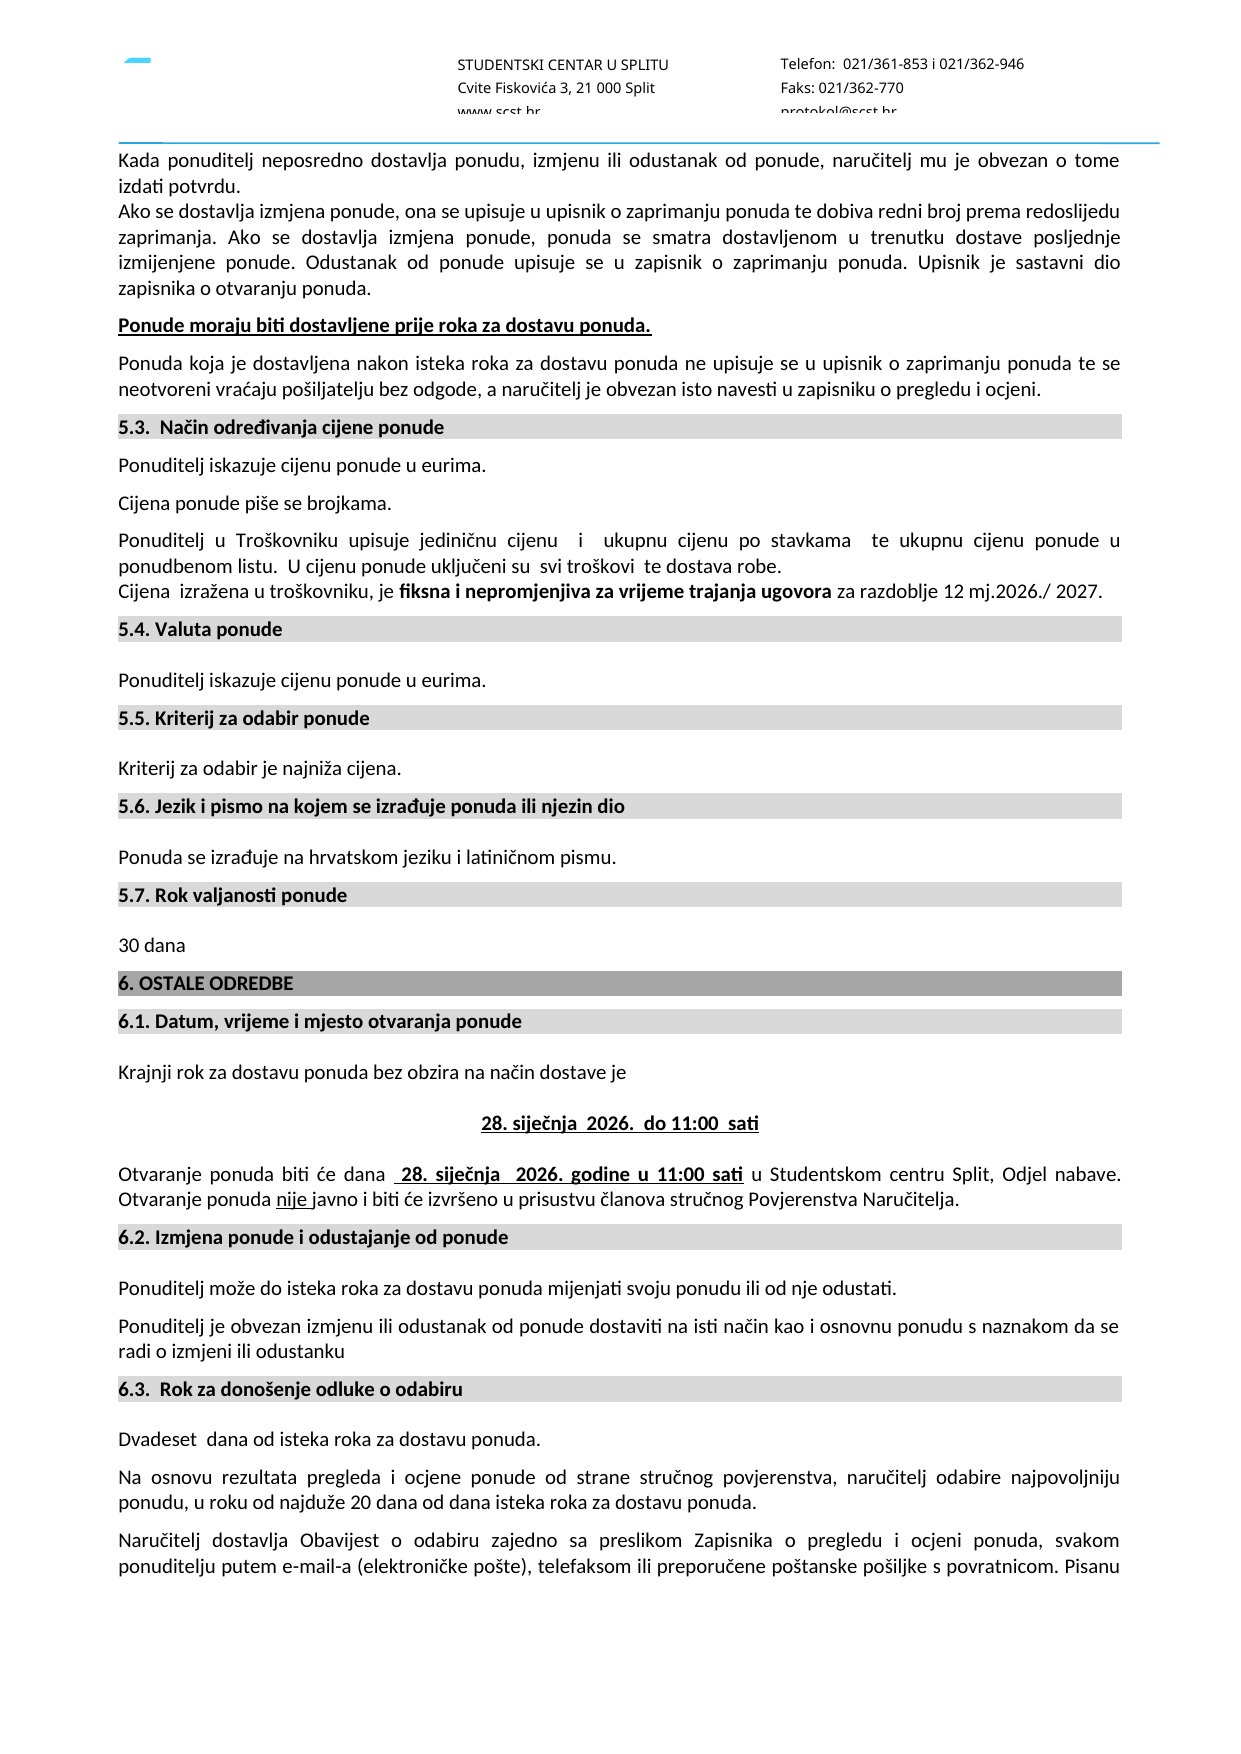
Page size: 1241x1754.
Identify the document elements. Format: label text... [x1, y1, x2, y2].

text 6.1. Datum, vrijeme i mjesto otvaranja ponude [118, 1009, 1122, 1034]
text Ponuditelj u Troškovniku upisuje jediničnu cijenu i ukupnu cijenu po stavkama te ukupnu cijenu ponude u ponudbenom listu. U cijenu ponude uključeni su svi troškovi te dostava robe. [118, 528, 1122, 578]
text Dvadeset dana od isteka roka za dostavu ponuda. [118, 1426, 1122, 1452]
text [118, 1527, 1122, 1578]
text Ponuditelj iskazuje cijenu ponude u eurima. [118, 667, 1122, 692]
text Kada ponuditelj neposredno dostavlja ponudu, izmjenu ili odustanak od ponude, naručitelj mu je obvezan o tome izdati potvrdu. [118, 148, 1122, 198]
text 5.5. Kriterij za odabir ponude [118, 705, 1122, 730]
text Ako se dostavlja izmjena ponude, ona se upisuje u upisnik o zaprimanju ponuda te dobiva redni broj prema redoslijedu zaprimanja. Ako se dostavlja izmjena ponude, ponuda se smatra dostavljenom u trenutku dostave posljednje izmijenjene ponude. Odustanak od ponude upisuje se u zapisnik o zaprimanju ponuda. Upisnik je sastavni dio zapisnika o otvaranju ponuda. [118, 198, 1122, 300]
picture [119, 55, 385, 117]
text 5.7. Rok valjanosti ponude [118, 882, 1122, 907]
text 6.3. Rok za donošenje odluke o odabiru [118, 1376, 1122, 1402]
text 5.6. Jezik i pismo na kojem se izrađuje ponuda ili njezin dio [118, 793, 1122, 819]
text 28. siječnja 2026. do 11:00 sati [118, 1110, 1122, 1136]
text Ponude moraju biti dostavljene prije roka za dostavu ponuda. [118, 313, 1122, 338]
text Cijena izražena u troškovniku, je fiksna i nepromjenjiva za vrijeme trajanja ugovora za razdoblje 12 mj.2026./ 2027. [118, 578, 1122, 604]
text Ponuda koja je dostavljena nakon isteka roka za dostavu ponuda ne upisuje se u upisnik o zaprimanju ponuda te se neotvoreni vraćaju pošiljatelju bez odgode, a naručitelj je obvezan isto navesti u zapisniku o pregledu i ocjeni. [118, 351, 1122, 401]
text Ponuda se izrađuje na hrvatskom jeziku i latiničnom pismu. [118, 844, 1122, 869]
text 6.2. Izmjena ponude i odustajanje od ponude [118, 1224, 1122, 1250]
text Ponuditelj je obvezan izmjenu ili odustanak od ponude dostaviti na isti način kao i osnovnu ponudu s naznakom da se radi o izmjeni ili odustanku [118, 1313, 1122, 1364]
text Kriterij za odabir je najniža cijena. [118, 756, 1122, 781]
text 30 dana [118, 933, 1122, 958]
text 5.3. Način određivanja cijene ponude [118, 414, 1122, 439]
text Ponuditelj iskazuje cijenu ponude u eurima. [118, 452, 1122, 477]
text 5.4. Valuta ponude [118, 616, 1122, 642]
text 6. OSTALE ODREDBE [118, 971, 1122, 996]
text Cijena ponude piše se brojkama. [118, 490, 1122, 515]
text Na osnovu rezultata pregleda i ocjene ponude od strane stručnog povjerenstva, naručitelj odabire najpovoljniju ponudu, u roku od najduže 20 dana od dana isteka roka za dostavu ponuda. [118, 1464, 1122, 1515]
text Ponuditelj može do isteka roka za dostavu ponuda mijenjati svoju ponudu ili od nje odustati. [118, 1275, 1122, 1300]
text Krajnji rok za dostavu ponuda bez obzira na način dostave je [118, 1059, 1122, 1085]
text Otvaranje ponuda biti će dana 28. siječnja 2026. godine u 11:00 sati u Studentskom centru Split, Odjel nabave. Otvaranje ponuda nije javno i biti će izvršeno u prisustvu članova stručnog Povjerenstva Naručitelja. [118, 1161, 1122, 1212]
